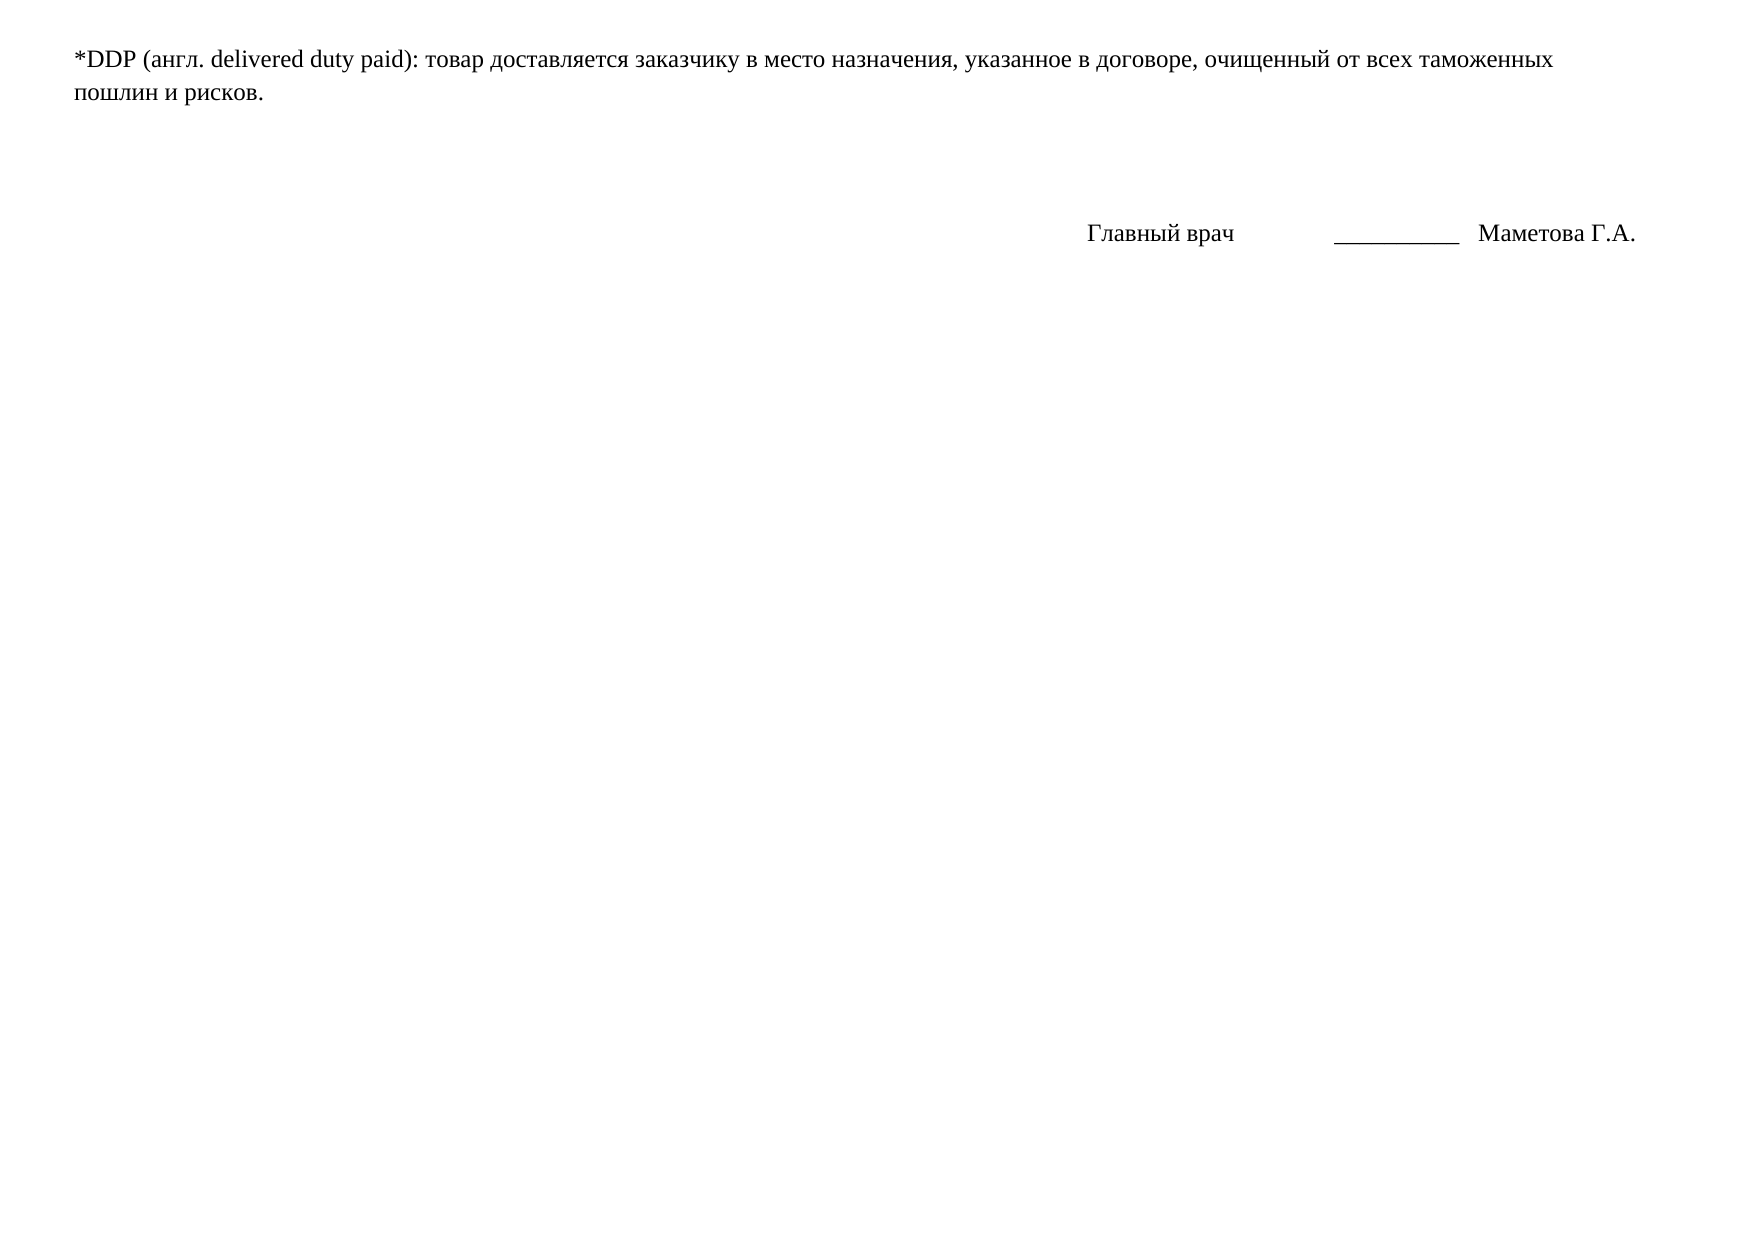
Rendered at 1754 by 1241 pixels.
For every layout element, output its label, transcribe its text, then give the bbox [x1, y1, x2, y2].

text Главный врач __________ Маметова Г.А. [74, 218, 1636, 247]
text *DDP (англ. delivered duty paid): товар доставляется заказчику в место назначения, указанное в договоре, очищенный от всех таможенных пошлин и рисков. [74, 44, 1636, 106]
